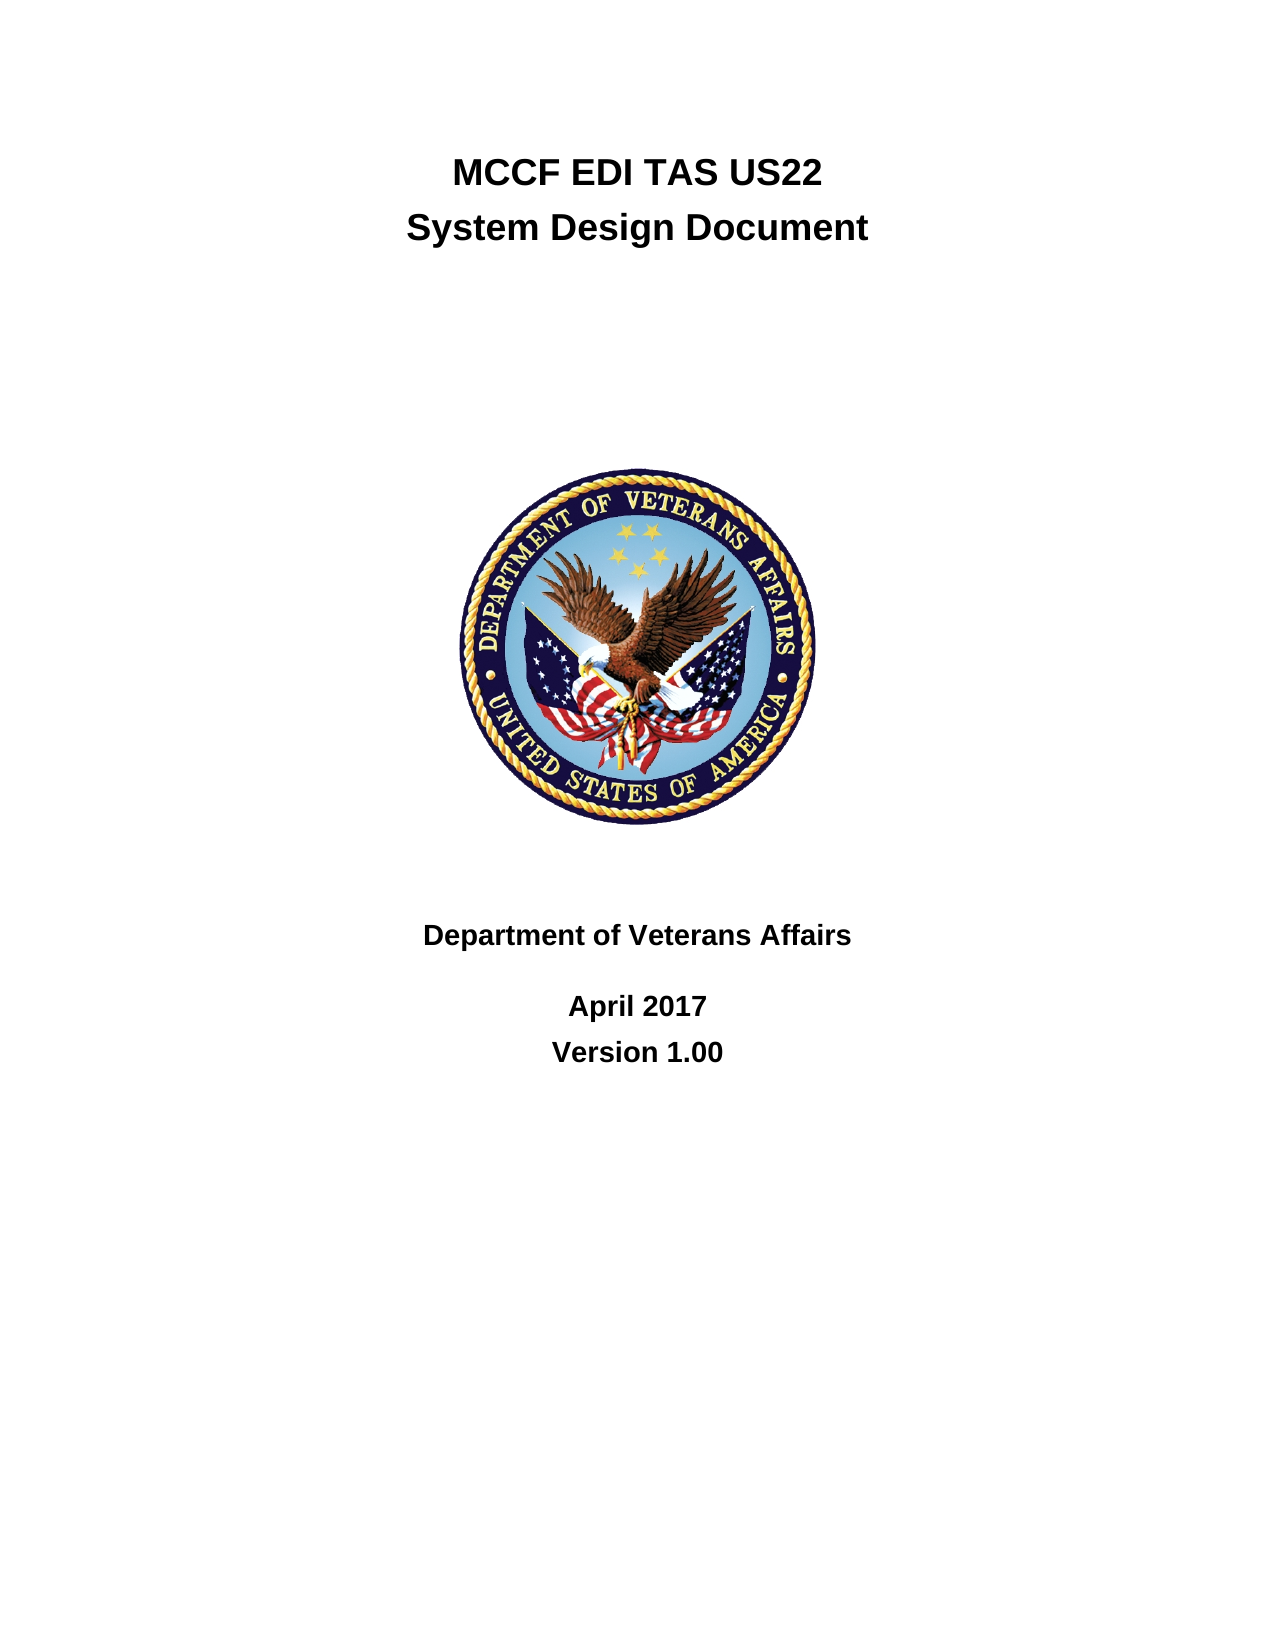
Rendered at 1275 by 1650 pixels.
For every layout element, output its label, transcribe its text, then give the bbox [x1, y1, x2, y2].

title April 2017 [150, 989, 1125, 1022]
title System Design Document [150, 206, 1125, 249]
title Version 1.00 [150, 1035, 1125, 1068]
text MCCF EDI TAS US22 [150, 150, 1125, 193]
picture [459, 468, 816, 825]
title Department of Veterans Affairs [150, 918, 1125, 951]
